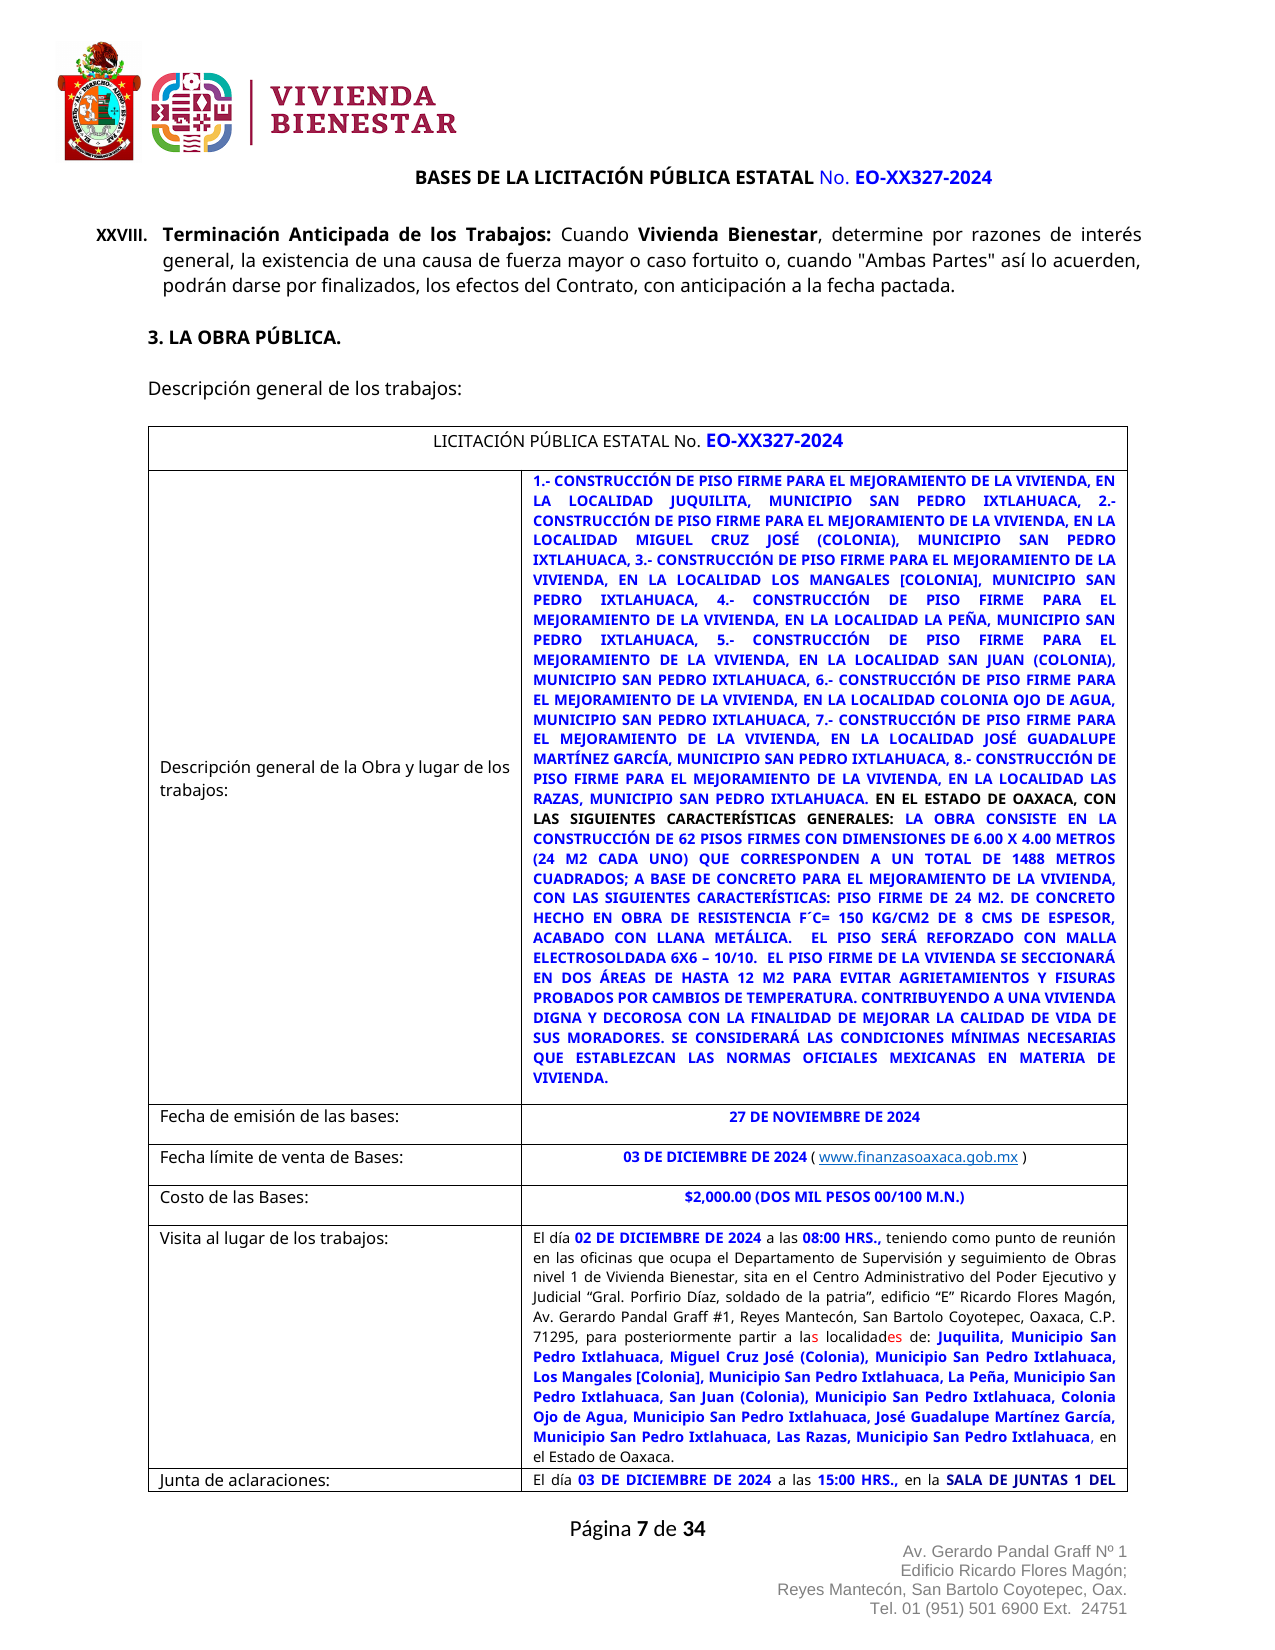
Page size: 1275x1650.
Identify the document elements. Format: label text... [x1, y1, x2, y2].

text Descripción general de los trabajos: [148, 375, 1127, 401]
table_cell Visita al lugar de los trabajos: [149, 1226, 521, 1467]
table_cell El día 02 DE DICIEMBRE DE 2024 a las 08:00 HRS., teniendo como punto de reunión en las oficinas que ocupa el Departamento de Supervisión y seguimiento de Obras nivel 1 de Vivienda Bienestar, sita en el Centro Administrativo del Poder Ejecutivo y Judicial “Gral. Porfirio Díaz, soldado de la patria”, edificio “E” Ricardo Flores Magón, Av. Gerardo Pandal Graff #1, Reyes Mantecón, San Bartolo Coyotepec, Oaxaca, C.P. 71295, para posteriormente partir a las localidades de: Juquilita, Municipio San Pedro Ixtlahuaca, Miguel Cruz José (Colonia), Municipio San Pedro Ixtlahuaca, Los Mangales [Colonia], Municipio San Pedro Ixtlahuaca, La Peña, Municipio San Pedro Ixtlahuaca, San Juan (Colonia), Municipio San Pedro Ixtlahuaca, Colonia Ojo de Agua, Municipio San Pedro Ixtlahuaca, José Guadalupe Martínez García, Municipio San Pedro Ixtlahuaca, Las Razas, Municipio San Pedro Ixtlahuaca, en el Estado de Oaxaca. [522, 1226, 1127, 1467]
text 3. LA OBRA PÚBLICA. [148, 324, 1127, 350]
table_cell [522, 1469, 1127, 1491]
table_cell Costo de las Bases: [149, 1186, 521, 1225]
table_cell Fecha límite de venta de Bases: [149, 1145, 521, 1185]
picture [147, 64, 473, 161]
picture [55, 41, 143, 163]
table_cell Junta de aclaraciones: [149, 1469, 521, 1491]
table_header LICITACIÓN PÚBLICA ESTATAL No. EO-XX327-2024 [149, 427, 1127, 469]
table_cell $2,000.00 (DOS MIL PESOS 00/100 M.N.) [522, 1186, 1127, 1225]
table_cell 27 DE NOVIEMBRE DE 2024 [522, 1105, 1127, 1144]
table_cell 03 DE DICIEMBRE DE 2024 ( www.finanzasoaxaca.gob.mx ) [522, 1145, 1127, 1185]
list Terminación Anticipada de los Trabajos: Cuando Vivienda Bienestar, determine por razones de interés general, la existencia de una causa de fuerza mayor o caso fortuito o, cuando "Ambas Partes" así lo acuerden, podrán darse por finalizados, los efectos del Contrato, con anticipación a la fecha pactada. [148, 221, 1142, 298]
table_cell 1.- CONSTRUCCIÓN DE PISO FIRME PARA EL MEJORAMIENTO DE LA VIVIENDA, EN LA LOCALIDAD JUQUILITA, MUNICIPIO SAN PEDRO IXTLAHUACA, 2.- CONSTRUCCIÓN DE PISO FIRME PARA EL MEJORAMIENTO DE LA VIVIENDA, EN LA LOCALIDAD MIGUEL CRUZ JOSÉ (COLONIA), MUNICIPIO SAN PEDRO IXTLAHUACA, 3.- CONSTRUCCIÓN DE PISO FIRME PARA EL MEJORAMIENTO DE LA VIVIENDA, EN LA LOCALIDAD LOS MANGALES [COLONIA], MUNICIPIO SAN PEDRO IXTLAHUACA, 4.- CONSTRUCCIÓN DE PISO FIRME PARA EL MEJORAMIENTO DE LA VIVIENDA, EN LA LOCALIDAD LA PEÑA, MUNICIPIO SAN PEDRO IXTLAHUACA, 5.- CONSTRUCCIÓN DE PISO FIRME PARA EL MEJORAMIENTO DE LA VIVIENDA, EN LA LOCALIDAD SAN JUAN (COLONIA), MUNICIPIO SAN PEDRO IXTLAHUACA, 6.- CONSTRUCCIÓN DE PISO FIRME PARA EL MEJORAMIENTO DE LA VIVIENDA, EN LA LOCALIDAD COLONIA OJO DE AGUA, MUNICIPIO SAN PEDRO IXTLAHUACA, 7.- CONSTRUCCIÓN DE PISO FIRME PARA EL MEJORAMIENTO DE LA VIVIENDA, EN LA LOCALIDAD JOSÉ GUADALUPE MARTÍNEZ GARCÍA, MUNICIPIO SAN PEDRO IXTLAHUACA, 8.- CONSTRUCCIÓN DE PISO FIRME PARA EL MEJORAMIENTO DE LA VIVIENDA, EN LA LOCALIDAD LAS RAZAS, MUNICIPIO SAN PEDRO IXTLAHUACA. EN EL ESTADO DE OAXACA, CON LAS SIGUIENTES CARACTERÍSTICAS GENERALES: LA OBRA CONSISTE EN LA CONSTRUCCIÓN DE 62 PISOS FIRMES CON DIMENSIONES DE 6.00 X 4.00 METROS (24 M2 CADA UNO) QUE CORRESPONDEN A UN TOTAL DE 1488 METROS CUADRADOS; A BASE DE CONCRETO PARA EL MEJORAMIENTO DE LA VIVIENDA, CON LAS SIGUIENTES CARACTERÍSTICAS: PISO FIRME DE 24 M2. DE CONCRETO HECHO EN OBRA DE RESISTENCIA F´C= 150 KG/CM2 DE 8 CMS DE ESPESOR, ACABADO CON LLANA METÁLICA. EL PISO SERÁ REFORZADO CON MALLA ELECTROSOLDADA 6X6 – 10/10. EL PISO FIRME DE LA VIVIENDA SE SECCIONARÁ EN DOS ÁREAS DE HASTA 12 M2 PARA EVITAR AGRIETAMIENTOS Y FISURAS PROBADOS POR CAMBIOS DE TEMPERATURA. CONTRIBUYENDO A UNA VIVIENDA DIGNA Y DECOROSA CON LA FINALIDAD DE MEJORAR LA CALIDAD DE VIDA DE SUS MORADORES. SE CONSIDERARÁ LAS CONDICIONES MÍNIMAS NECESARIAS QUE ESTABLEZCAN LAS NORMAS OFICIALES MEXICANAS EN MATERIA DE VIVIENDA. [522, 471, 1127, 1104]
table_cell Descripción general de la Obra y lugar de los trabajos: [149, 471, 521, 1104]
table_cell Fecha de emisión de las bases: [149, 1105, 521, 1144]
